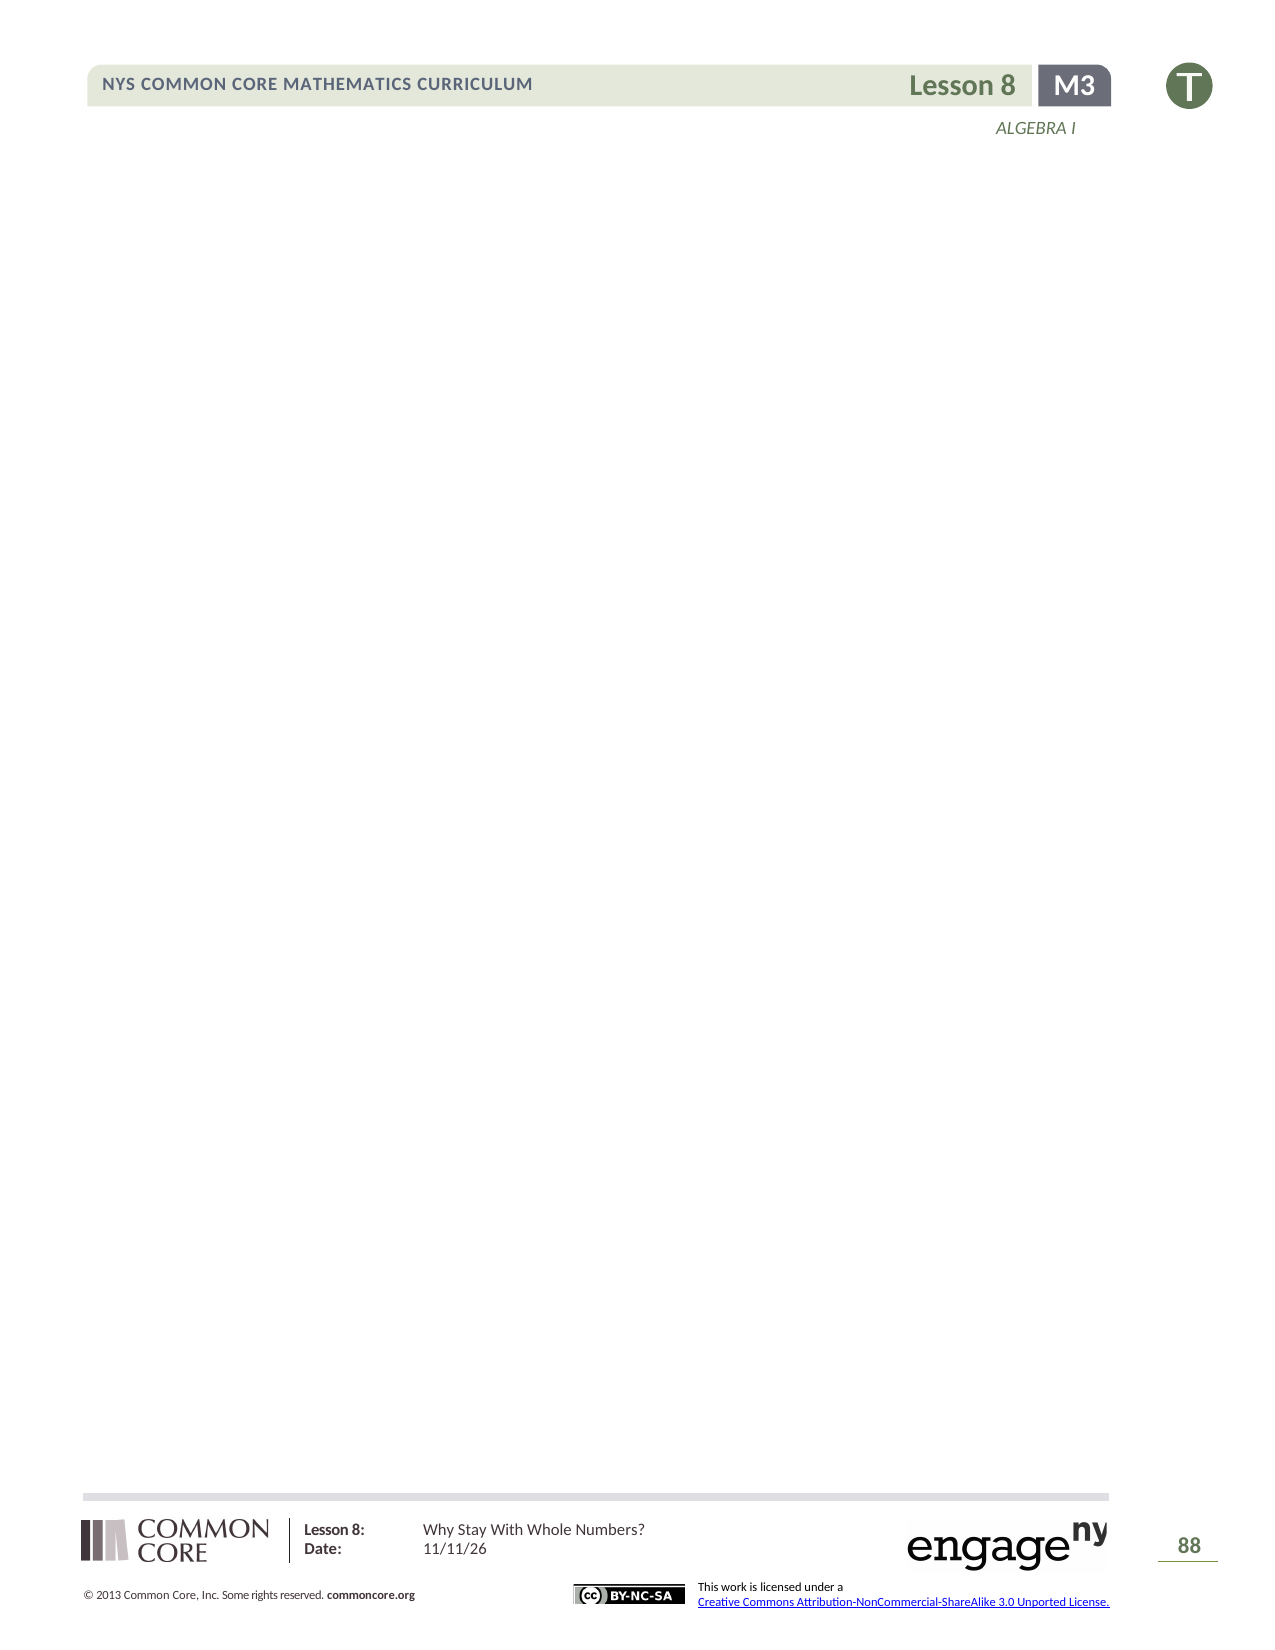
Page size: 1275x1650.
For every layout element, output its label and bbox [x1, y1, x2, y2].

picture [572, 1584, 685, 1604]
picture [81, 1517, 269, 1562]
picture [906, 1518, 1107, 1573]
